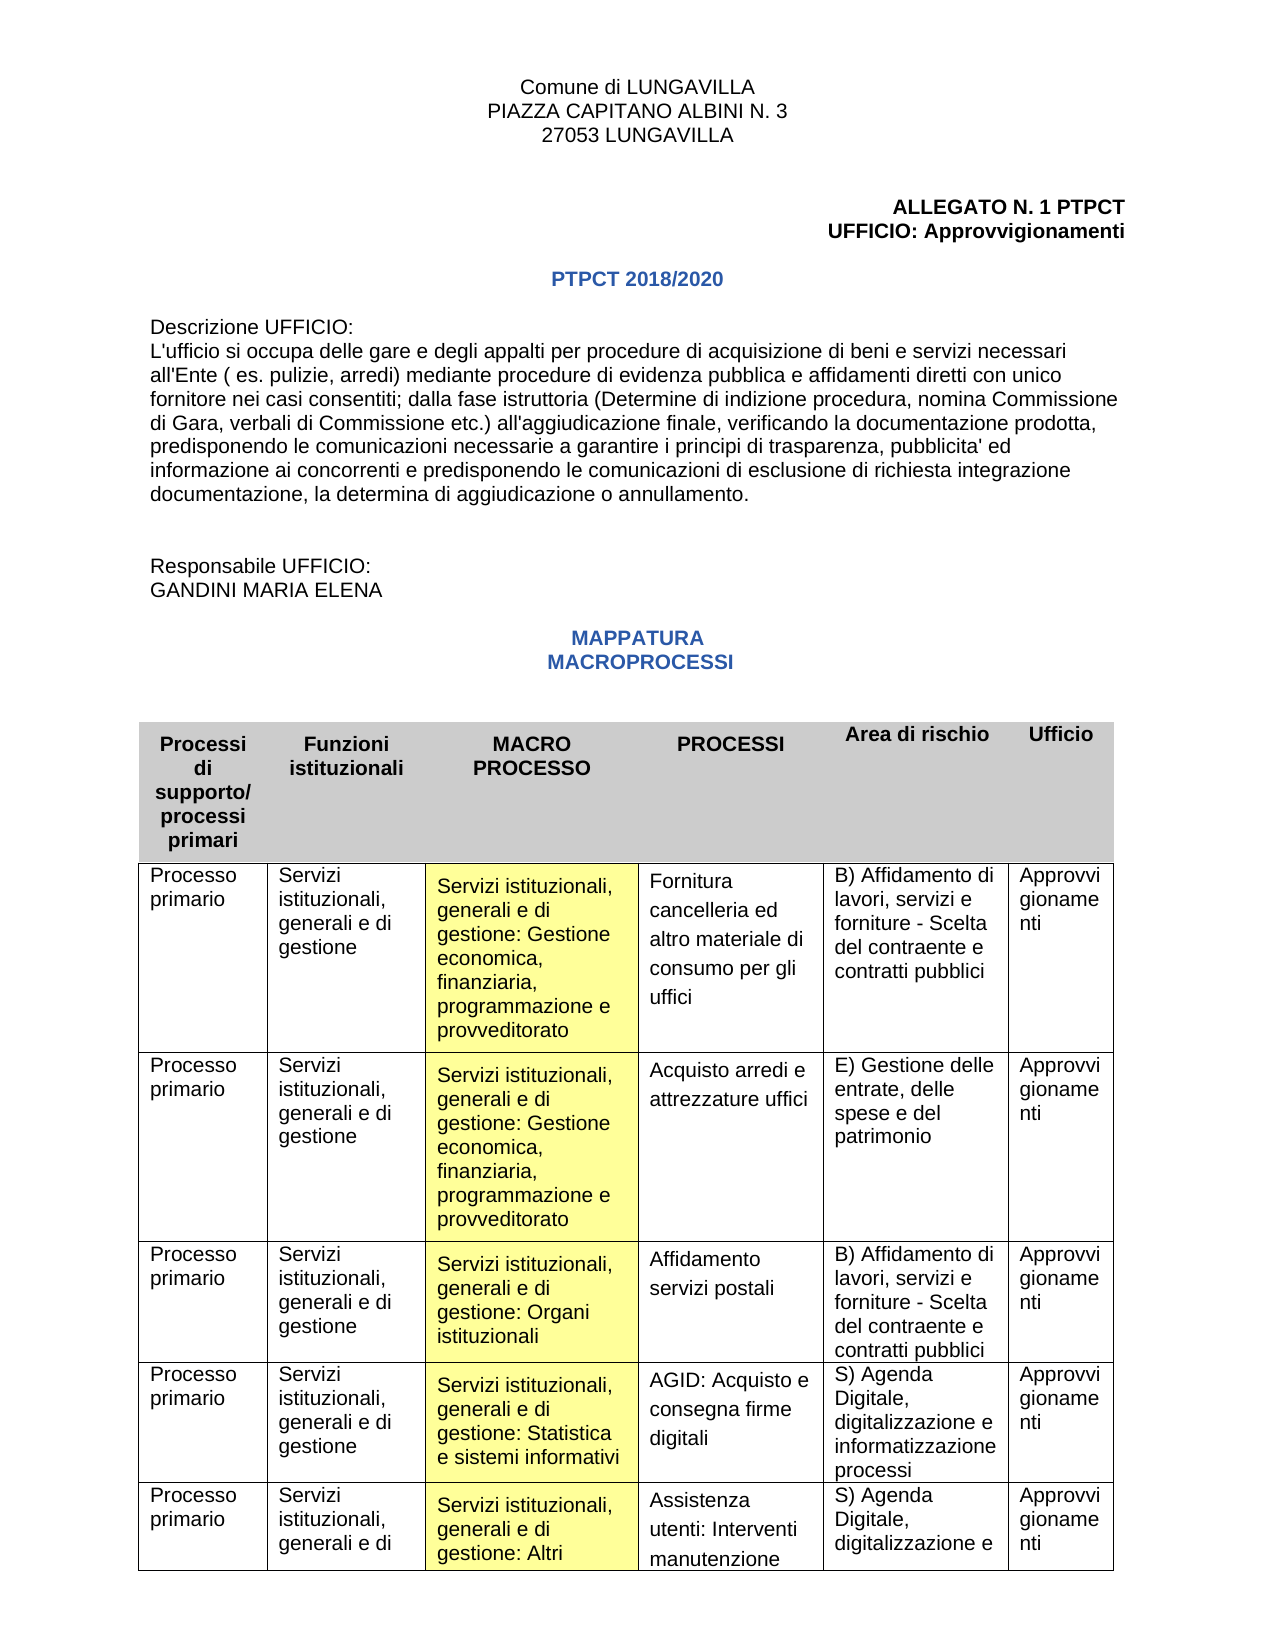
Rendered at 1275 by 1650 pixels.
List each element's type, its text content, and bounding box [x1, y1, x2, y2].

table_cell Servizi istituzionali, generali e di gestione [268, 1242, 425, 1362]
table_cell Fornitura cancelleria ed altro materiale di consumo per gli uffici [639, 864, 823, 1052]
table_cell Servizi istituzionali, generali e di gestione [268, 864, 425, 1052]
table_cell E) Gestione delle entrate, delle spese e del patrimonio [824, 1053, 1008, 1241]
table_cell B) Affidamento di lavori, servizi e forniture - Scelta del contraente e contratti pubblici [824, 1242, 1008, 1362]
table_cell Servizi istituzionali, generali e di gestione: Gestione economica, finanziaria, programmazione e provveditorato [426, 1053, 638, 1241]
table_cell Approvvigionamenti [1009, 1053, 1113, 1241]
table_cell Approvvigionamenti [1009, 1483, 1113, 1570]
table_cell Processo primario [139, 1053, 267, 1241]
text Comune di LUNGAVILLA [150, 75, 1125, 99]
table_cell Approvvigionamenti [1009, 1363, 1113, 1482]
text MAPPATURA [150, 626, 1125, 650]
table_header PROCESSI [638, 722, 823, 862]
text UFFICIO: Approvvigionamenti [150, 219, 1125, 243]
text Descrizione UFFICIO: [150, 314, 1125, 338]
table_header Funzioni istituzionali [267, 722, 426, 862]
text GANDINI MARIA ELENA [150, 578, 1125, 602]
text 27053 LUNGAVILLA [150, 123, 1125, 147]
table_header Ufficio [1008, 722, 1114, 862]
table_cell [639, 1483, 823, 1570]
table_cell Servizi istituzionali, generali e di gestione [268, 1363, 425, 1482]
table_cell AGID: Acquisto e consegna firme digitali [639, 1363, 823, 1482]
table_cell Processo primario [139, 864, 267, 1052]
table_cell Servizi istituzionali, generali e di gestione [268, 1053, 425, 1241]
table_cell Affidamento servizi postali [639, 1242, 823, 1362]
text PIAZZA CAPITANO ALBINI N. 3 [150, 99, 1125, 123]
table_cell Approvvigionamenti [1009, 1242, 1113, 1362]
table_cell Servizi istituzionali, generali e di gestione: Organi istituzionali [426, 1242, 638, 1362]
text PTPCT 2018/2020 [150, 267, 1125, 291]
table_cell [824, 1483, 1008, 1570]
text L'ufficio si occupa delle gare e degli appalti per procedure di acquisizione di beni e servizi necessari all'Ente ( es. pulizie, arredi) mediante procedure di evidenza pubblica e affidamenti diretti con unico fornitore nei casi consentiti; dalla fase istruttoria (Determine di indizione procedura, nomina Commissione di Gara, verbali di Commissione etc.) all'aggiudicazione finale, verificando la documentazione prodotta, predisponendo le comunicazioni necessarie a garantire i principi di trasparenza, pubblicita' ed informazione ai concorrenti e predisponendo le comunicazioni di esclusione di richiesta integrazione documentazione, la determina di aggiudicazione o annullamento. [150, 338, 1125, 506]
table_header Processi di supporto/processi primari [139, 722, 267, 862]
text ALLEGATO N. 1 PTPCT [150, 195, 1125, 219]
table_cell Acquisto arredi e attrezzature uffici [639, 1053, 823, 1241]
table_header MACRO PROCESSO [426, 722, 638, 862]
table_cell Approvvigionamenti [1009, 864, 1113, 1052]
table_cell Servizi istituzionali, generali e di gestione: Statistica e sistemi informativi [426, 1363, 638, 1482]
text MACROPROCESSI [150, 650, 1125, 674]
table_cell S) Agenda Digitale, digitalizzazione e informatizzazione processi [824, 1363, 1008, 1482]
table_cell B) Affidamento di lavori, servizi e forniture - Scelta del contraente e contratti pubblici [824, 864, 1008, 1052]
table_cell Processo primario [139, 1483, 267, 1570]
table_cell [426, 1483, 638, 1570]
table_cell Servizi istituzionali, generali e di gestione: Gestione economica, finanziaria, programmazione e provveditorato [426, 864, 638, 1052]
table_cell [268, 1483, 425, 1570]
table_cell Processo primario [139, 1363, 267, 1482]
text Responsabile UFFICIO: [150, 554, 1125, 578]
table_header Area di rischio [823, 722, 1008, 862]
table_cell Processo primario [139, 1242, 267, 1362]
